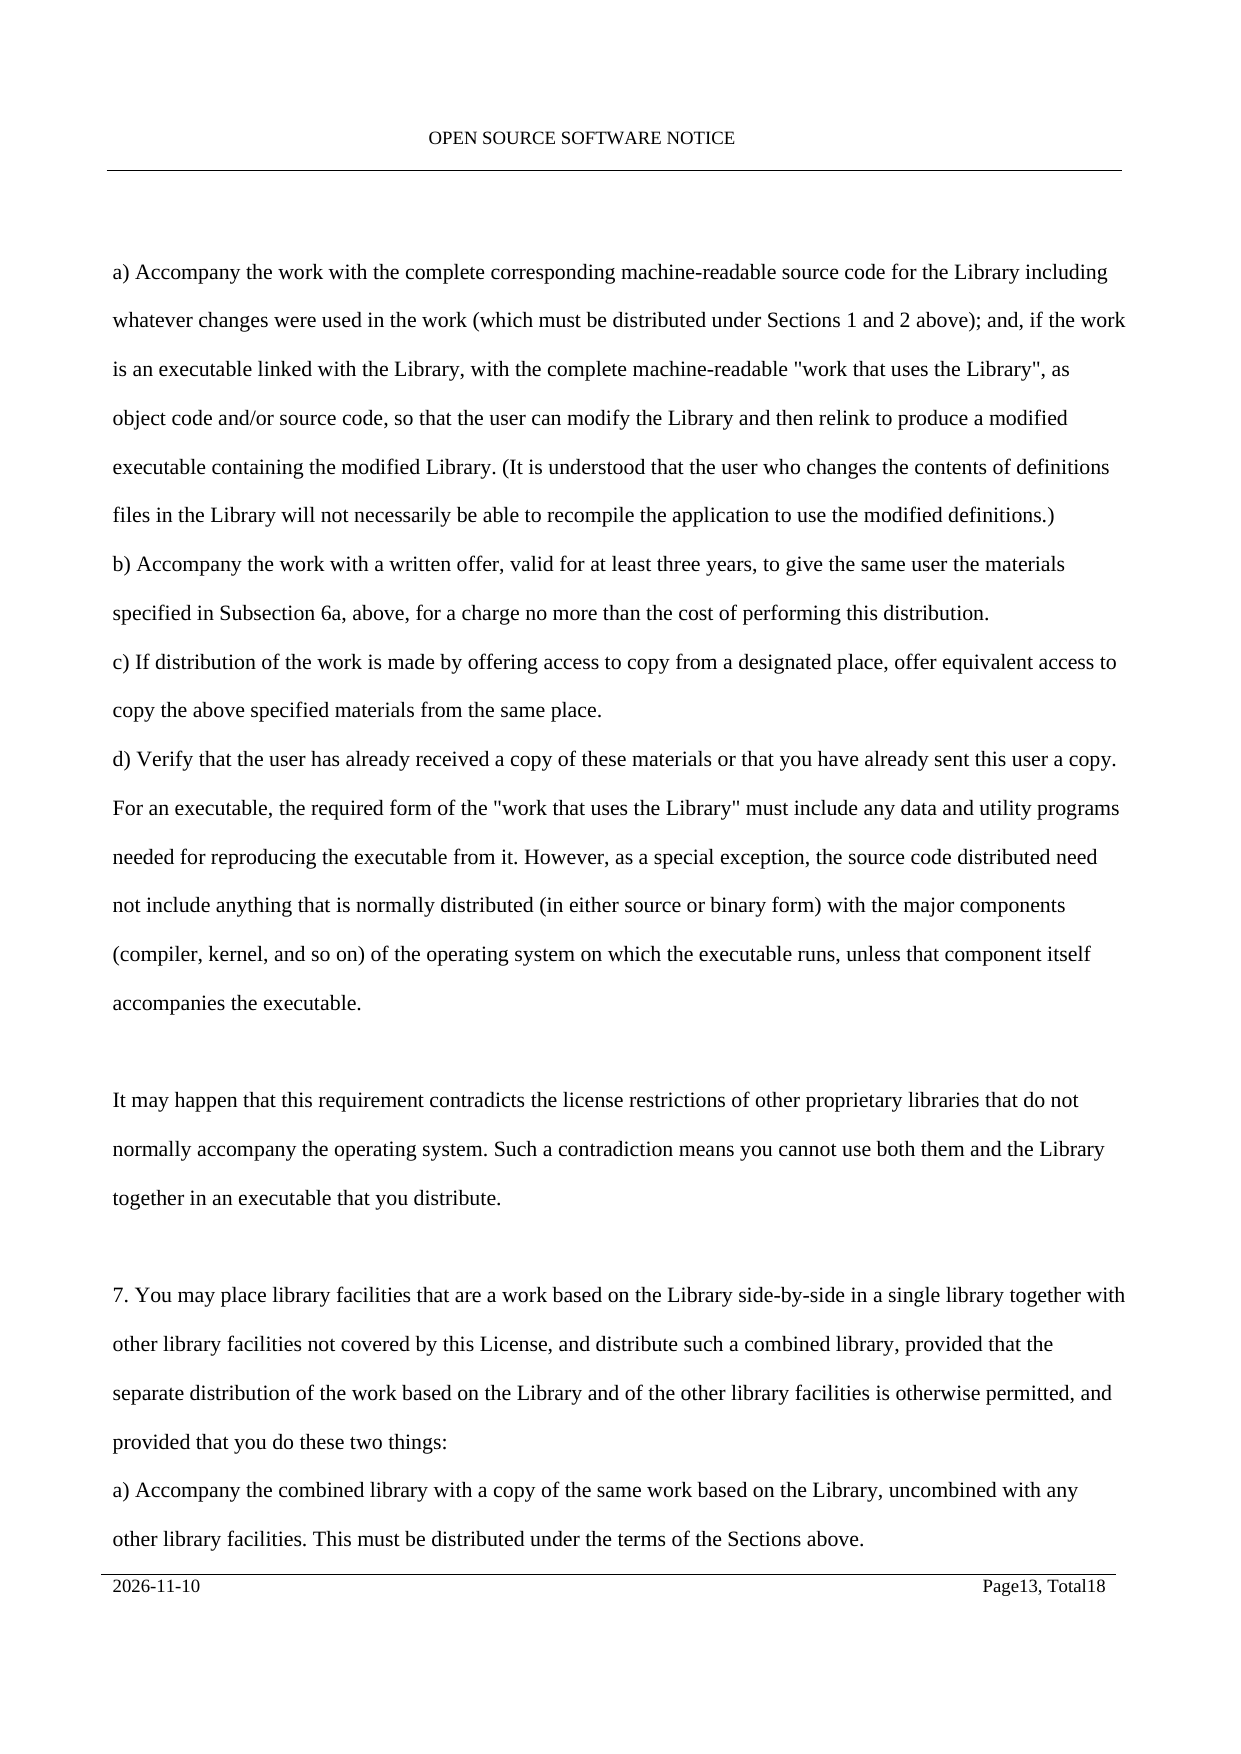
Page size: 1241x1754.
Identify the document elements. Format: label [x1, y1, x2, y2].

text [112, 206, 1128, 1555]
